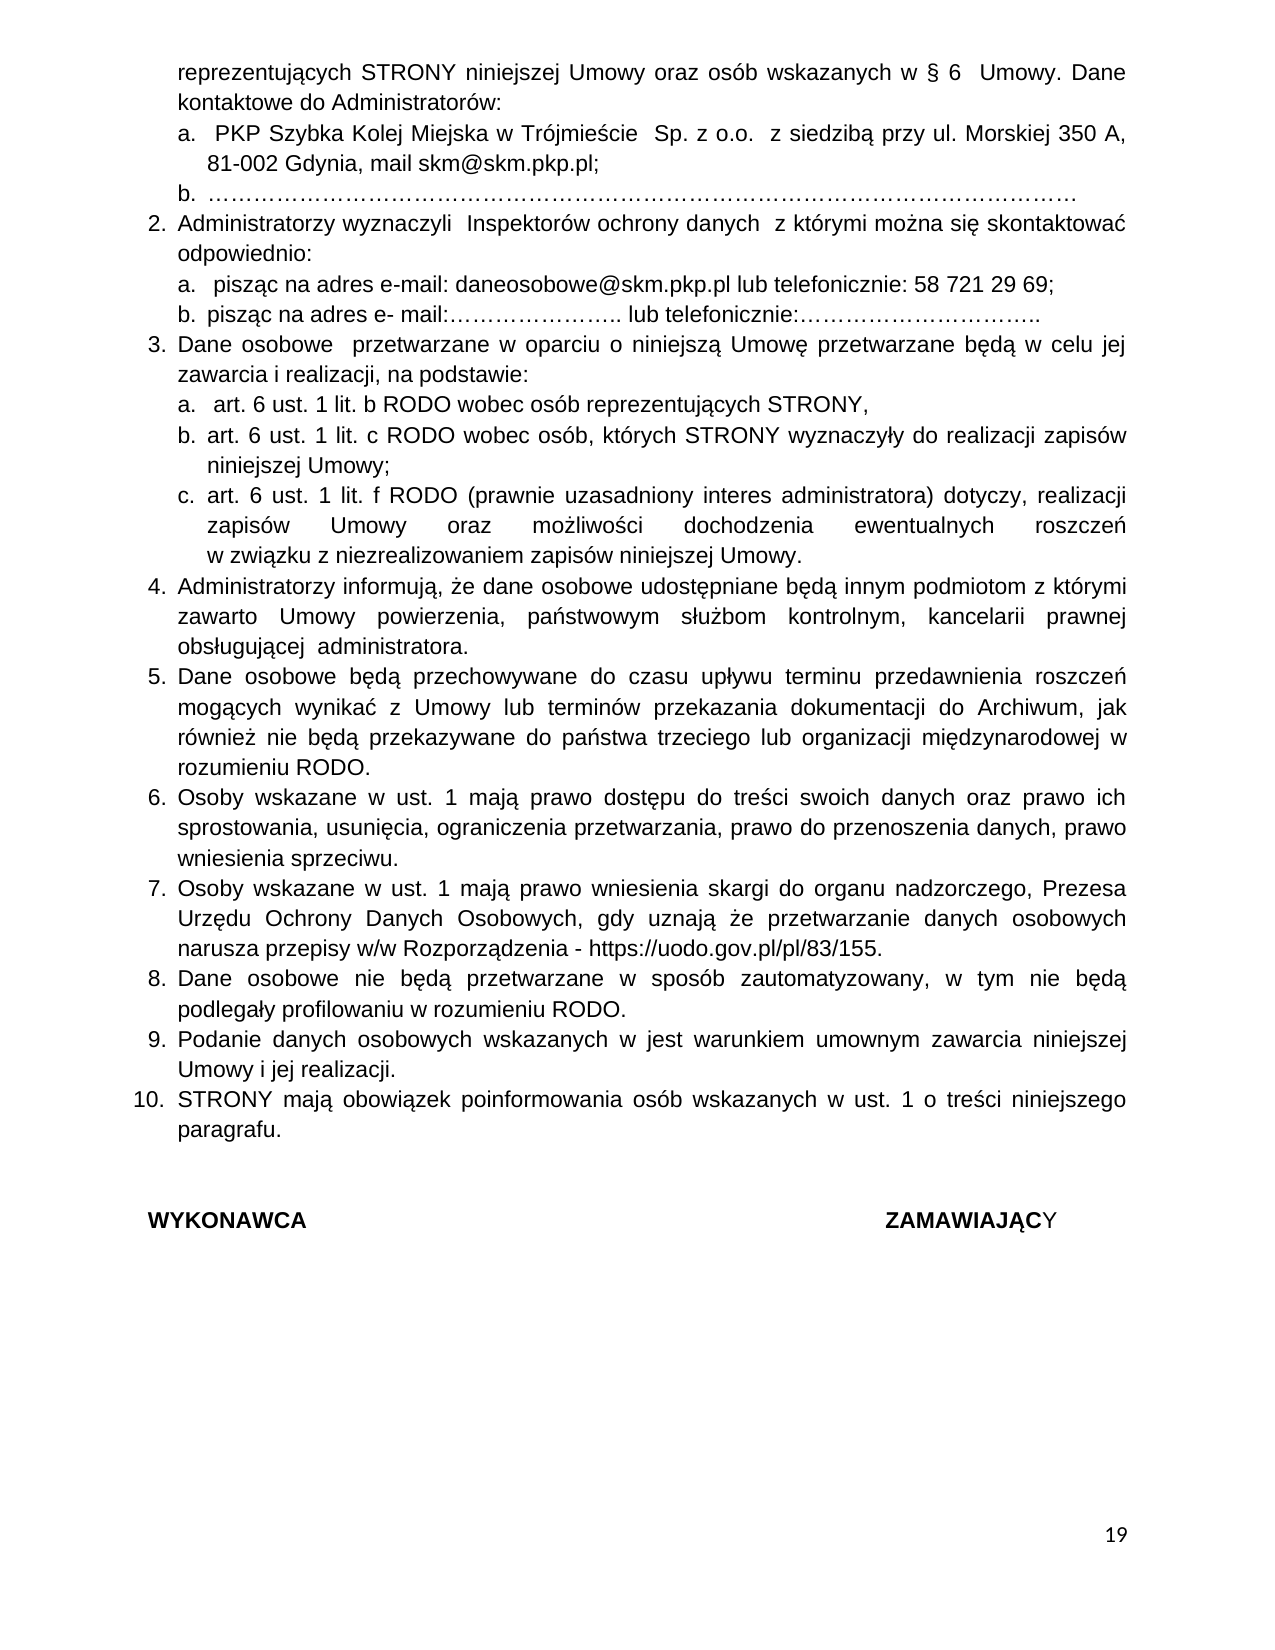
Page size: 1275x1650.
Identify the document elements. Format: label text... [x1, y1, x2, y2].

list art. 6 ust. 1 lit. f RODO (prawnie uzasadniony interes administratora) dotyczy, realizacji zapisów Umowy oraz możliwości dochodzenia ewentualnych roszczeń w związku z niezrealizowaniem zapisów niniejszej Umowy. [177, 482, 1127, 569]
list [148, 59, 1127, 116]
list Administratorzy informują, że dane osobowe udostępniane będą innym podmiotom z którymi zawarto Umowy powierzenia, państwowym służbom kontrolnym, kancelarii prawnej obsługującej administratora. [148, 573, 1127, 659]
list pisząc na adres e-mail: daneosobowe@skm.pkp.pl lub telefonicznie: 58 721 29 69; [177, 271, 1127, 297]
list art. 6 ust. 1 lit. b RODO wobec osób reprezentujących STRONY, [177, 391, 1127, 418]
text WYKONAWCA ZAMAWIAJĄCY [148, 1207, 1127, 1233]
list Dane osobowe będą przechowywane do czasu upływu terminu przedawnienia roszczeń mogących wynikać z Umowy lub terminów przekazania dokumentacji do Archiwum, jak również nie będą przekazywane do państwa trzeciego lub organizacji międzynarodowej w rozumieniu RODO. [148, 663, 1127, 780]
list PKP Szybka Kolej Miejska w Trójmieście Sp. z o.o. z siedzibą przy ul. Morskiej , 81-002 Gdynia, mail skm@skm.pkp.pl; [177, 119, 1127, 176]
list pisząc na adres e- mail:………………….. lub telefonicznie:………………………….. [177, 301, 1127, 327]
list Dane osobowe przetwarzane w oparciu o niniejszą Umowę przetwarzane będą w celu jej zawarcia i realizacji, na podstawie: [148, 331, 1127, 387]
list …………………………………………………………………………………………………… [177, 180, 1127, 206]
list Administratorzy wyznaczyli Inspektorów ochrony danych z którymi można się skontaktować odpowiednio: [148, 210, 1127, 267]
list Dane osobowe nie będą przetwarzane w sposób zautomatyzowany, w tym nie będą podlegały profilowaniu w rozumieniu RODO. [148, 965, 1127, 1022]
list art. 6 ust. 1 lit. c RODO wobec osób, których STRONY wyznaczyły do realizacji zapisów niniejszej Umowy; [177, 422, 1127, 478]
list Osoby wskazane w ust. 1 mają prawo wniesienia skargi do organu nadzorczego, Prezesa Urzędu Ochrony Danych Osobowych, gdy uznają że przetwarzanie danych osobowych narusza przepisy w/w Rozporządzenia - https://uodo.gov.pl/pl/83/155. [148, 875, 1127, 961]
list Podanie danych osobowych wskazanych w jest warunkiem umownym zawarcia niniejszej Umowy i jej realizacji. [148, 1026, 1127, 1082]
list STRONY mają obowiązek poinformowania osób wskazanych w ust. 1 o treści niniejszego paragrafu. [133, 1086, 1127, 1143]
list Osoby wskazane w ust. 1 mają prawo dostępu do treści swoich danych oraz prawo ich sprostowania, usunięcia, ograniczenia przetwarzania, prawo do przenoszenia danych, prawo wniesienia sprzeciwu. [148, 784, 1127, 871]
